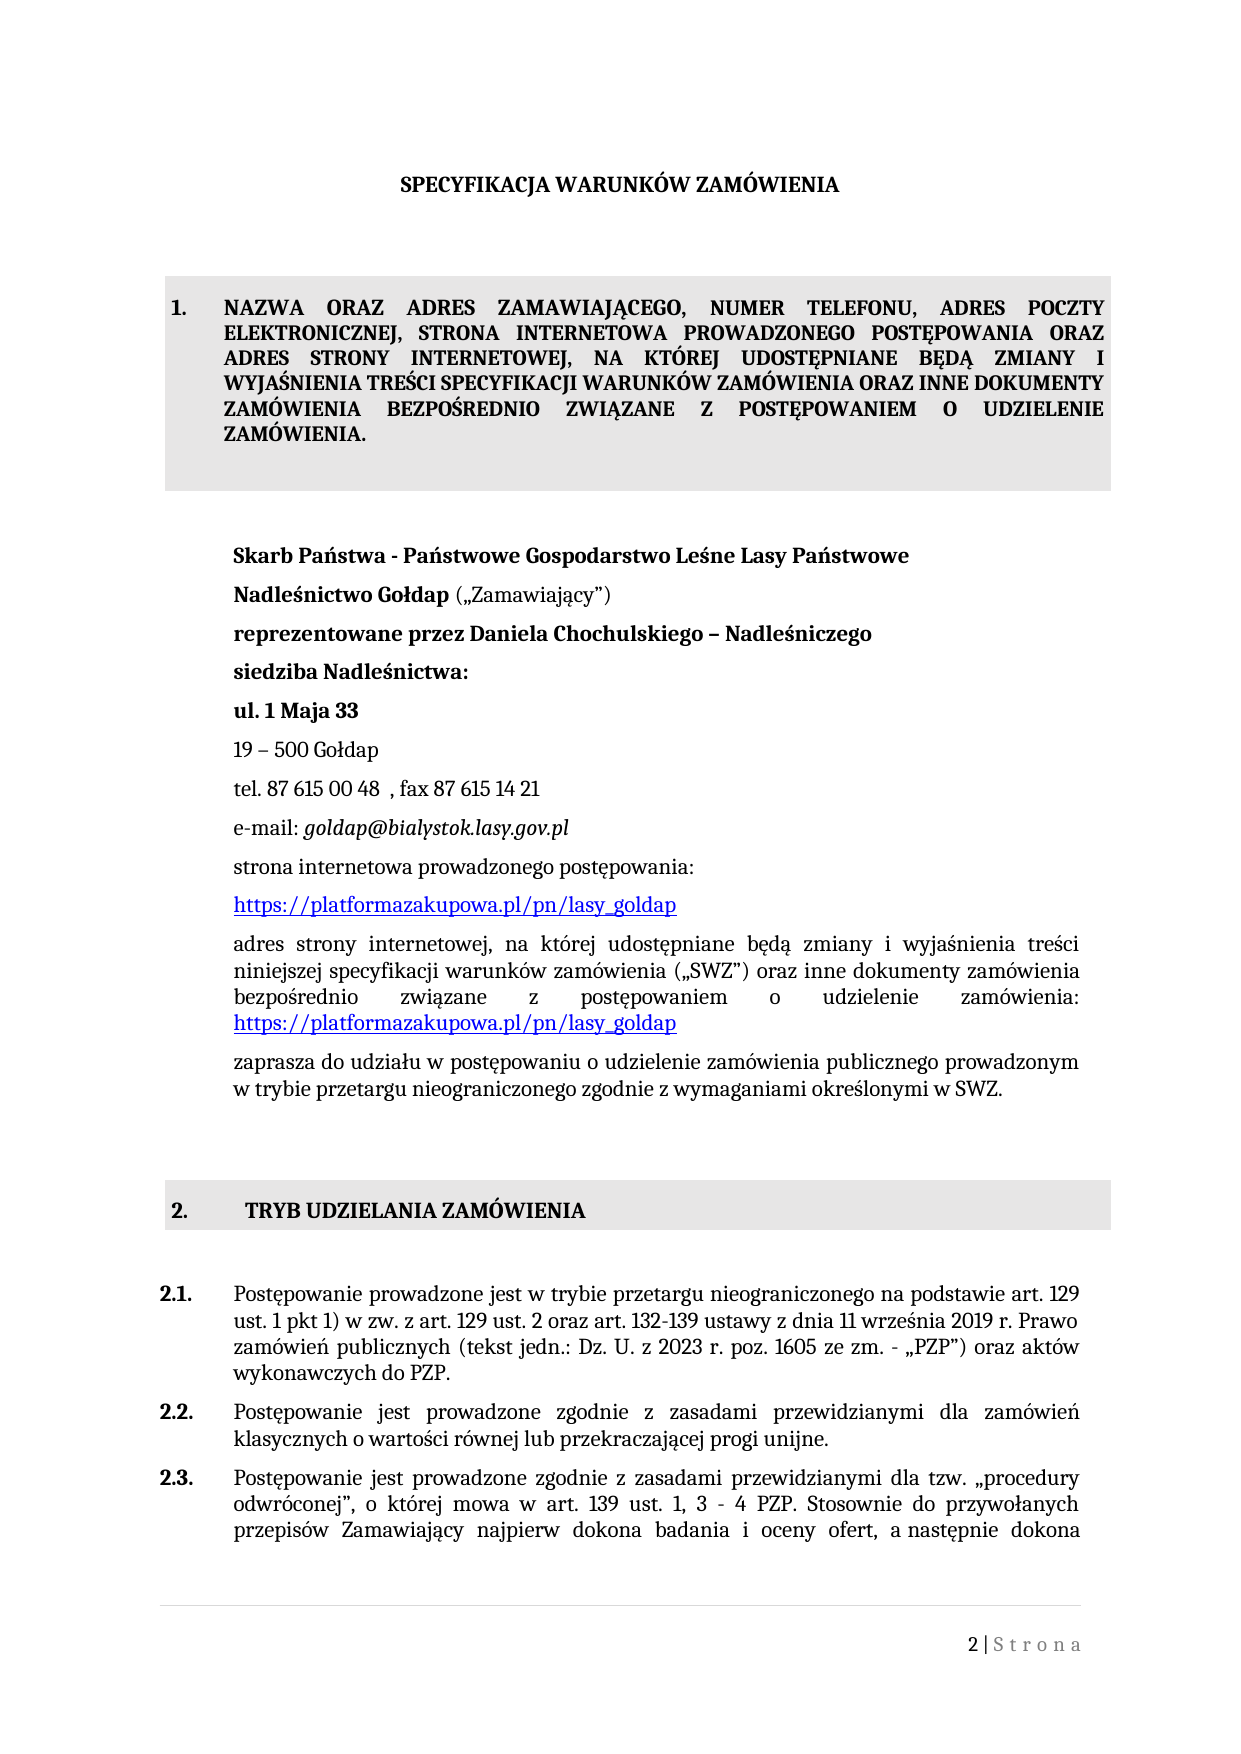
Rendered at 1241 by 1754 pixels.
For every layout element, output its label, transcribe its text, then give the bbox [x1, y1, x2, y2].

text zaprasza do udziału w postępowaniu o udzielenie zamówienia publicznego prowadzonym w trybie przetargu nieograniczonego zgodnie z wymaganiami określonymi w SWZ. [233, 1049, 1081, 1102]
text ul. 1 Maja 33 [233, 698, 1081, 724]
text e-mail: goldap@bialystok.lasy.gov.pl [233, 814, 1081, 841]
text tel. 87 615 00 48 , fax 87 615 14 21 [233, 776, 1081, 802]
text SPECYFIKACJA WARUNKÓW ZAMÓWIENIA [159, 172, 1081, 198]
table_header 2. TRYB UDZIELANIA ZAMÓWIENIA [165, 1180, 1111, 1230]
text 2.2. Postępowanie jest prowadzone zgodnie z zasadami przewidzianymi dla zamówień klasycznych o wartości równej lub przekraczającej progi unijne. [159, 1399, 1081, 1452]
text reprezentowane przez Daniela Chochulskiego – Nadleśniczego [233, 620, 1081, 647]
text Nadleśnictwo Gołdap („Zamawiający”) [233, 581, 1081, 608]
text adres strony internetowej, na której udostępniane będą zmiany i wyjaśnienia treści niniejszej specyfikacji warunków zamówienia („SWZ”) oraz inne dokumenty zamówienia bezpośrednio związane z postępowaniem o udzielenie zamówienia: https://platformazakupowa.pl/pn/lasy_goldap [233, 931, 1081, 1037]
text siedziba Nadleśnictwa: [233, 659, 1081, 686]
text 19 – 500 Gołdap [233, 737, 1081, 763]
table_header 1. NAZWA ORAZ ADRES ZAMAWIAJĄCEGO, NUMER TELEFONU, ADRES POCZTY ELEKTRONICZNEJ, STRONA INTERNETOWA PROWADZONEGO POSTĘPOWANIA ORAZ ADRES STRONY INTERNETOWEJ, NA KTÓREJ UDOSTĘPNIANE BĘDĄ ZMIANY I WYJAŚNIENIA TREŚCI SPECYFIKACJI WARUNKÓW ZAMÓWIENIA ORAZ INNE DOKUMENTY ZAMÓWIENIA BEZPOŚREDNIO ZWIĄZANE Z POSTĘPOWANIEM O UDZIELENIE ZAMÓWIENIA. [165, 276, 1111, 491]
text 2.1. Postępowanie prowadzone jest w trybie przetargu nieograniczonego na podstawie art. 129 ust. 1 pkt 1) w zw. z art. 129 ust. 2 oraz art. 132-139 ustawy z dnia 11 września 2019 r. Prawo zamówień publicznych (tekst jedn.: Dz. U. z 2023 r. poz. 1605 ze zm. - „PZP”) oraz aktów wykonawczych do PZP. [159, 1281, 1081, 1387]
text https://platformazakupowa.pl/pn/lasy_goldap [233, 892, 1081, 919]
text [159, 1464, 1081, 1543]
text strona internetowa prowadzonego postępowania: [233, 853, 1081, 880]
text Skarb Państwa - Państwowe Gospodarstwo Leśne Lasy Państwowe [233, 543, 1081, 569]
